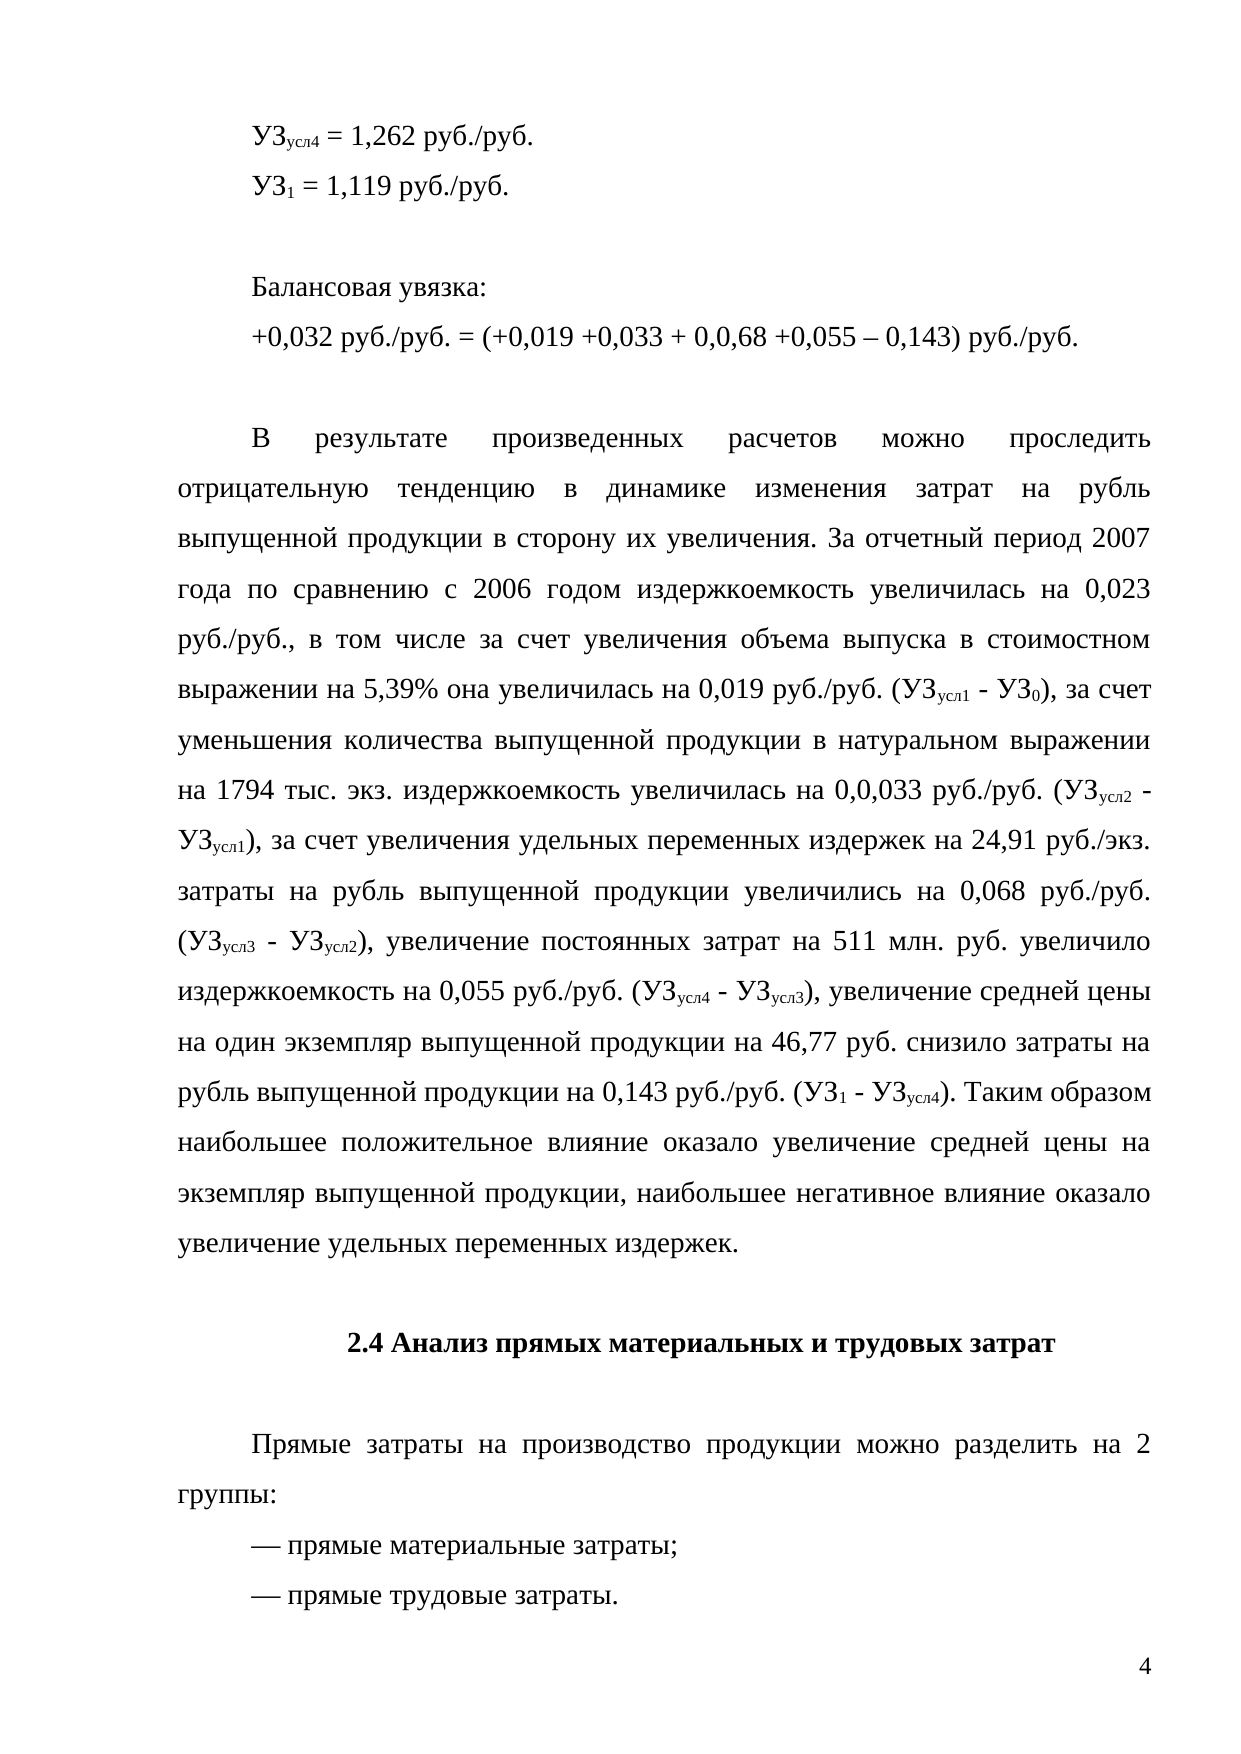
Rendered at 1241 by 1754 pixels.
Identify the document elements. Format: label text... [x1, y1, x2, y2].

text УЗ1 = 1,119 руб./руб. [177, 168, 1152, 202]
text — прямые трудовые затраты. [177, 1577, 1152, 1611]
text Прямые затраты на производство продукции можно разделить на 2 группы: [177, 1426, 1152, 1510]
subtitle 2.4 Анализ прямых материальных и трудовых затрат [177, 1326, 1152, 1359]
text Балансовая увязка: [177, 269, 1152, 303]
text — прямые материальные затраты; [177, 1527, 1152, 1560]
text В результате произведенных расчетов можно проследить отрицательную тенденцию в динамике изменения затрат на рубль выпущенной продукции в сторону их увеличения. За отчетный период 2007 года по сравнению с 2006 годом издержкоемкость увеличилась на 0,023 руб./руб., в том числе за счет увеличения объема выпуска в стоимостном выражении на 5,39% она увеличилась на 0,019 руб./руб. (УЗусл1 - УЗ0), за счет уменьшения количества выпущенной продукции в натуральном выражении на 1794 тыс. экз. издержкоемкость увеличилась на 0,0,033 руб./руб. (УЗусл2 - УЗусл1), за счет увеличения удельных переменных издержек на 24,91 руб./экз. затраты на рубль выпущенной продукции увеличились на 0,068 руб./руб. (УЗусл3 - УЗусл2), увеличение постоянных затрат на 511 млн. руб. увеличило издержкоемкость на 0,055 руб./руб. (УЗусл4 - УЗусл3), увеличение средней цены на один экземпляр выпущенной продукции на 46,77 руб. снизило затраты на рубль выпущенной продукции на 0,143 руб./руб. (УЗ1 - УЗусл4). Таким образом наибольшее положительное влияние оказало увеличение средней цены на экземпляр выпущенной продукции, наибольшее негативное влияние оказало увеличение удельных переменных издержек. [177, 420, 1152, 1258]
text УЗусл4 = 1,262 руб./руб. [177, 118, 1152, 152]
text +0,032 руб./руб. = (+0,019 +0,033 + 0,0,68 +0,055 – 0,143) руб./руб. [177, 319, 1152, 353]
